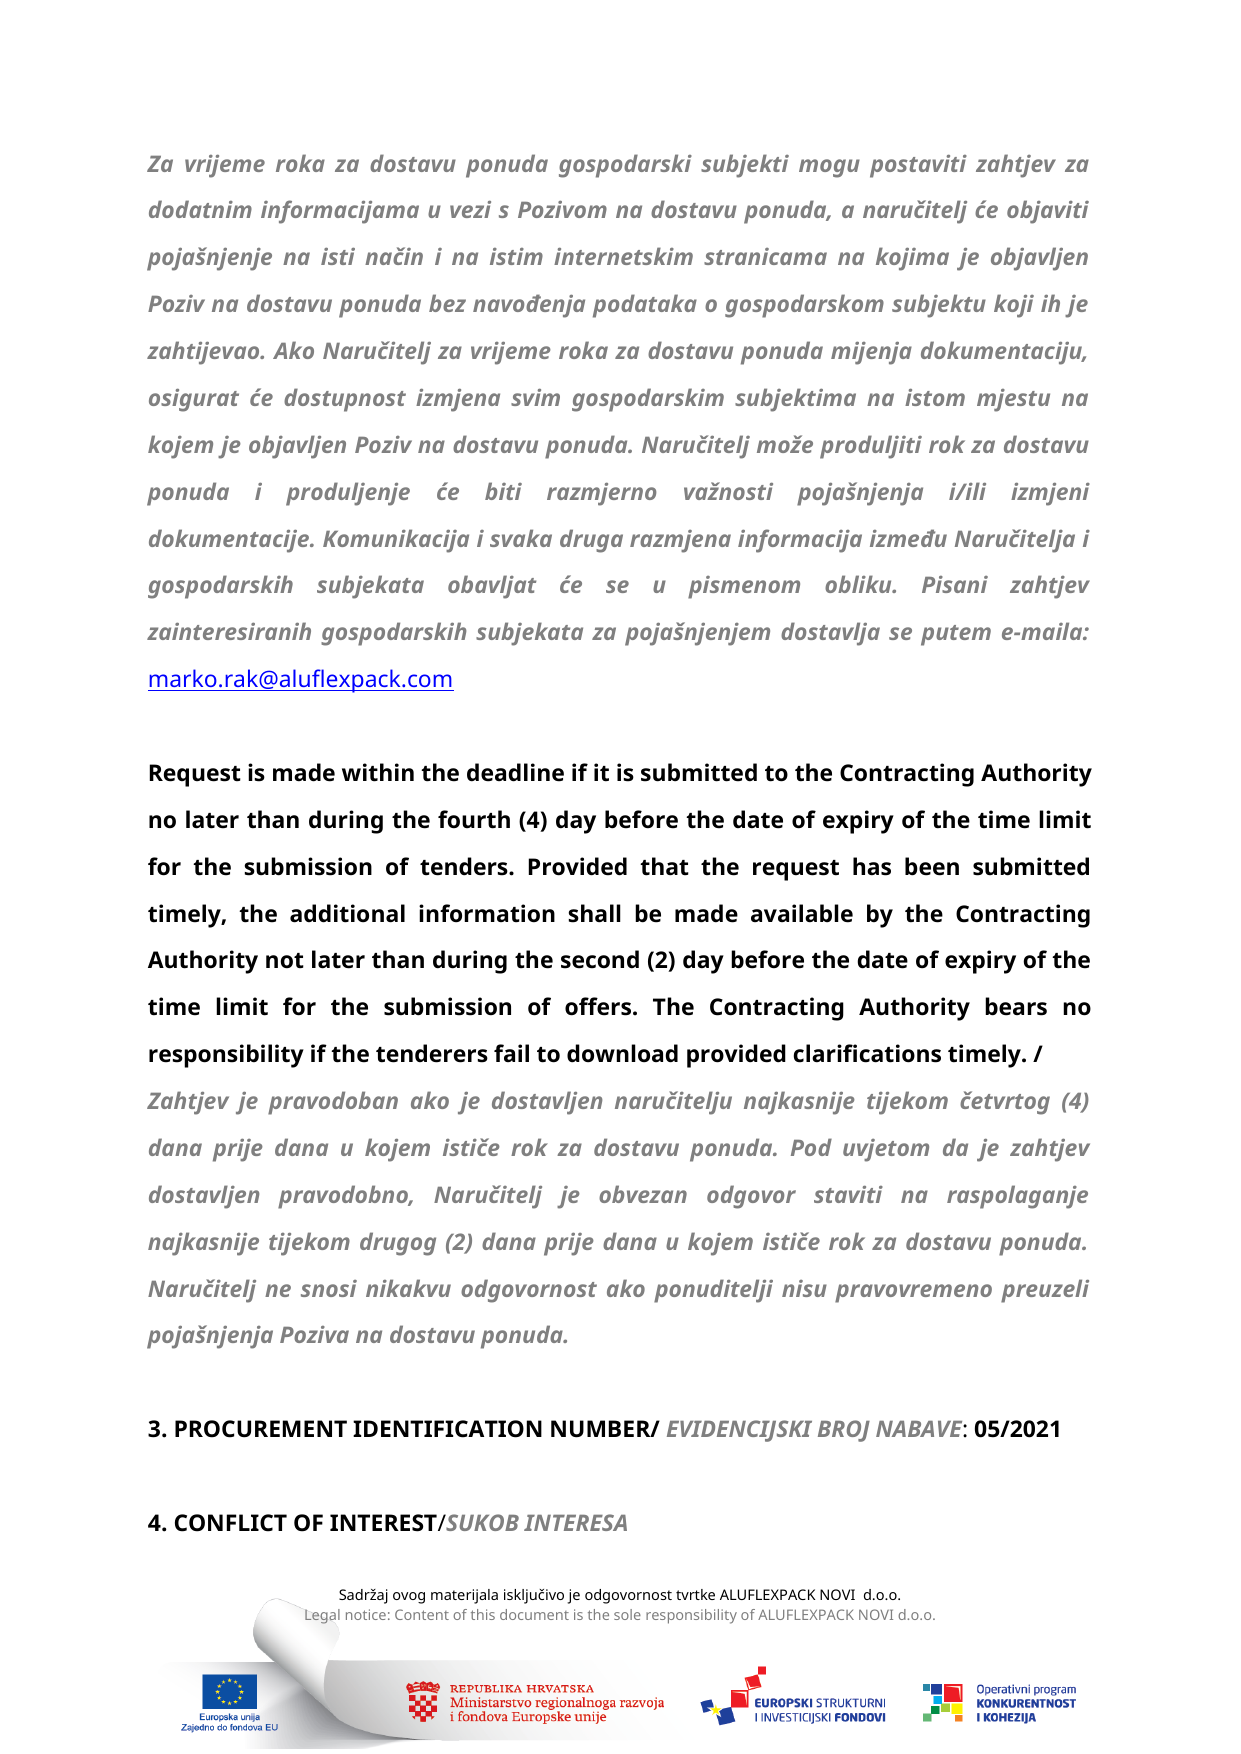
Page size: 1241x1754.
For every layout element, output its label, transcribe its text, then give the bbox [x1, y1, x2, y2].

text Za vrijeme roka za dostavu ponuda gospodarski subjekti mogu postaviti zahtjev za dodatnim informacijama u vezi s Pozivom na dostavu ponuda, a naručitelj će objaviti pojašnjenje na isti način i na istim internetskim stranicama na kojima je objavljen Poziv na dostavu ponuda bez navođenja podataka o gospodarskom subjektu koji ih je zahtijevao. Ako Naručitelj za vrijeme roka za dostavu ponuda mijenja dokumentaciju, osigurat će dostupnost izmjena svim gospodarskim subjektima na istom mjestu na kojem je objavljen Poziv na dostavu ponuda. Naručitelj može produljiti rok za dostavu ponuda i produljenje će biti razmjerno važnosti pojašnjenja i/ili izmjeni dokumentacije. Komunikacija i svaka druga razmjena informacija između Naručitelja i gospodarskih subjekata obavljat će se u pismenom obliku. Pisani zahtjev zainteresiranih gospodarskih subjekata za pojašnjenjem dostavlja se putem e-maila: marko.rak@aluflexpack.com [148, 148, 1093, 694]
text 3. PROCUREMENT IDENTIFICATION NUMBER/ EVIDENCIJSKI BROJ NABAVE: 05/2021 [148, 1413, 1093, 1444]
picture [156, 1584, 1102, 1749]
text 4. CONFLICT OF INTEREST/SUKOB INTERESA [148, 1507, 1093, 1538]
text Request is made within the deadline if it is submitted to the Contracting Authority no later than during the fourth (4) day before the date of expiry of the time limit for the submission of tenders. Provided that the request has been submitted timely, the additional information shall be made available by the Contracting Authority not later than during the second (2) day before the date of expiry of the time limit for the submission of offers. The Contracting Authority bears no responsibility if the tenderers fail to download provided clarifications timely. / [148, 757, 1093, 1069]
text Zahtjev je pravodoban ako je dostavljen naručitelju najkasnije tijekom četvrtog (4) dana prije dana u kojem ističe rok za dostavu ponuda. Pod uvjetom da je zahtjev dostavljen pravodobno, Naručitelj je obvezan odgovor staviti na raspolaganje najkasnije tijekom drugog (2) dana prije dana u kojem ističe rok za dostavu ponuda. Naručitelj ne snosi nikakvu odgovornost ako ponuditelji nisu pravovremeno preuzeli pojašnjenja Poziva na dostavu ponuda. [148, 1085, 1093, 1351]
